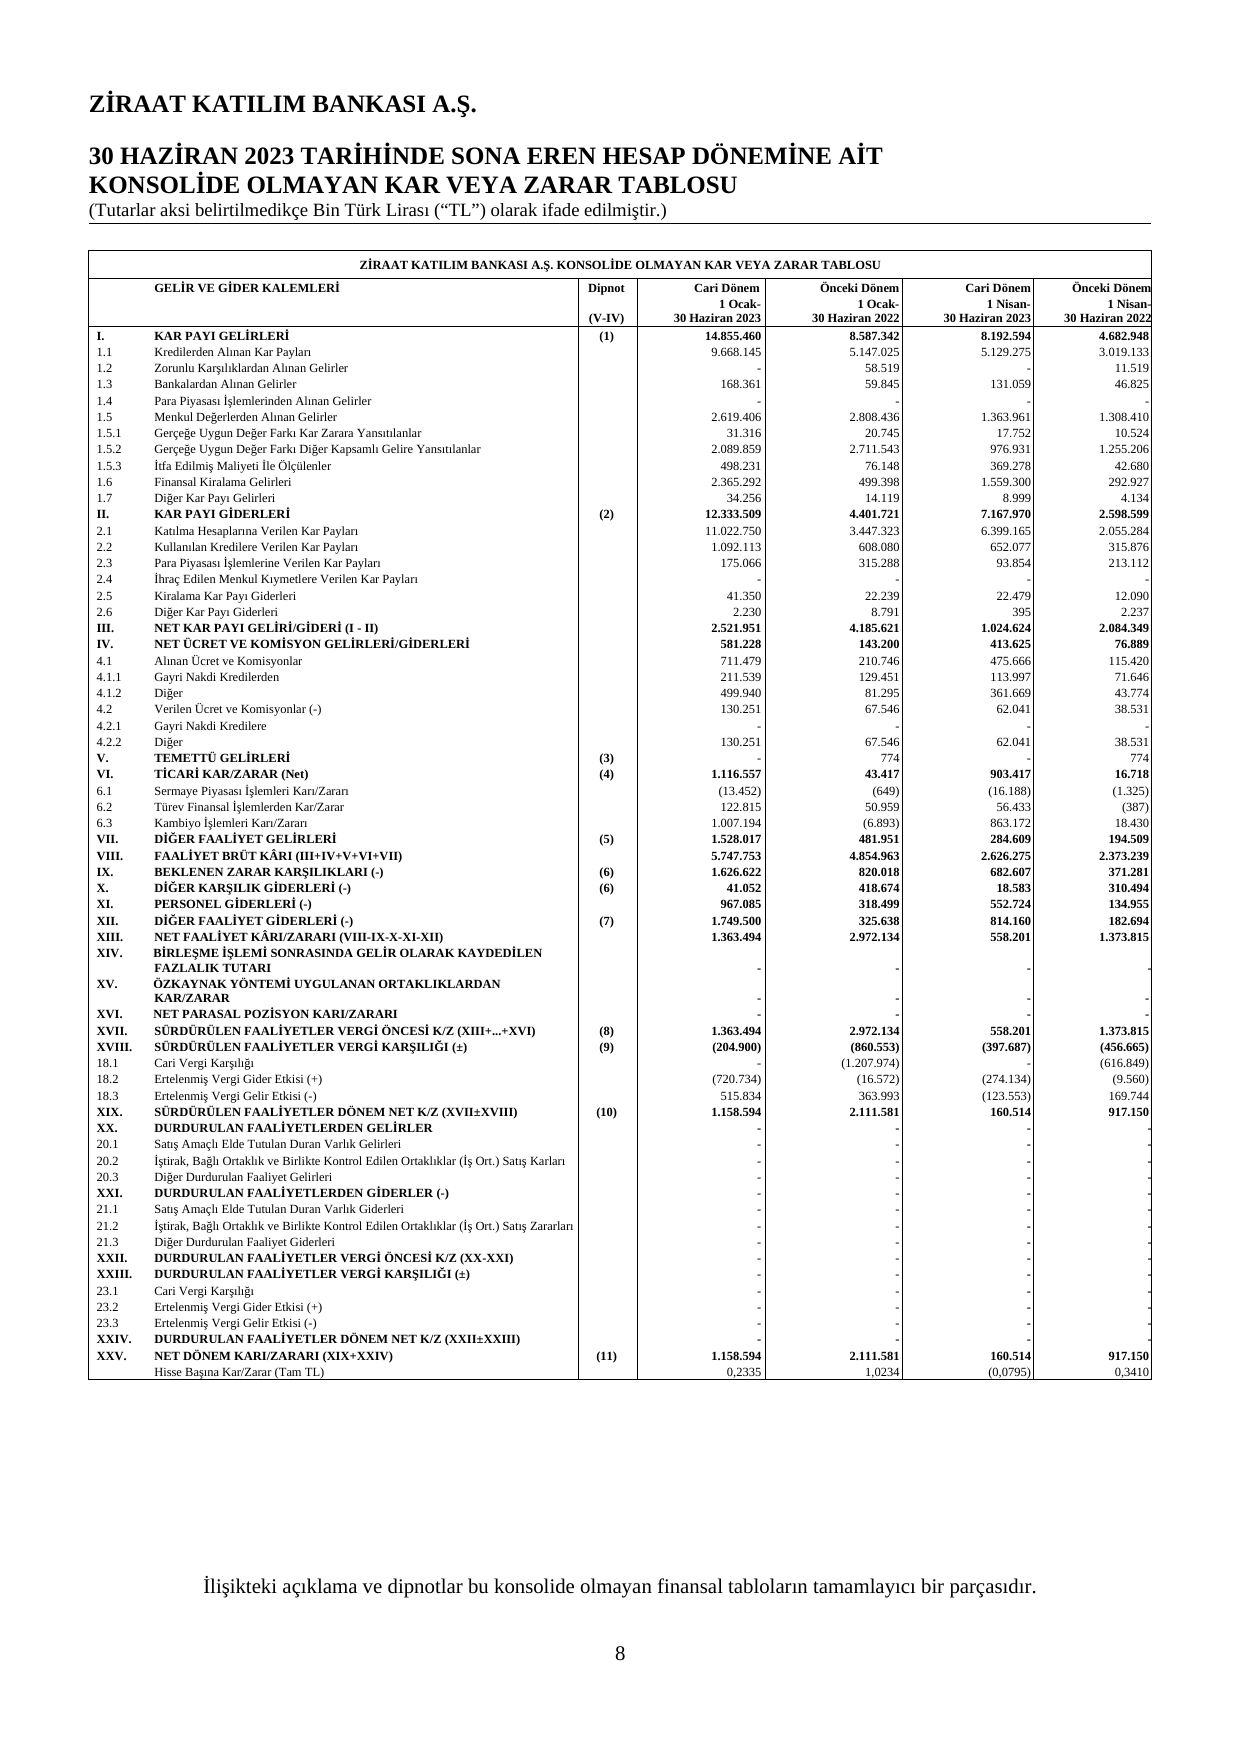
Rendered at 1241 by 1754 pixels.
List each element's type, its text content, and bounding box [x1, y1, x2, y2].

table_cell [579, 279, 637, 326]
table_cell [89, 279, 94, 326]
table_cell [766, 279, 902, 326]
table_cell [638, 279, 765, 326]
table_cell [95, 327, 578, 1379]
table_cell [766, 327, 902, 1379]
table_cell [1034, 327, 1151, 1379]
text İlişikteki açıklama ve dipnotlar bu konsolide olmayan finansal tabloların tamamlayıcı bir parçasıdır. [89, 1574, 1152, 1598]
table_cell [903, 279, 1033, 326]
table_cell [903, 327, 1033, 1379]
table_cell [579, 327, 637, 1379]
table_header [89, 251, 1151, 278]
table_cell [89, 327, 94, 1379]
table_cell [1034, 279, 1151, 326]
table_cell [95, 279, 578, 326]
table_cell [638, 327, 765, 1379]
